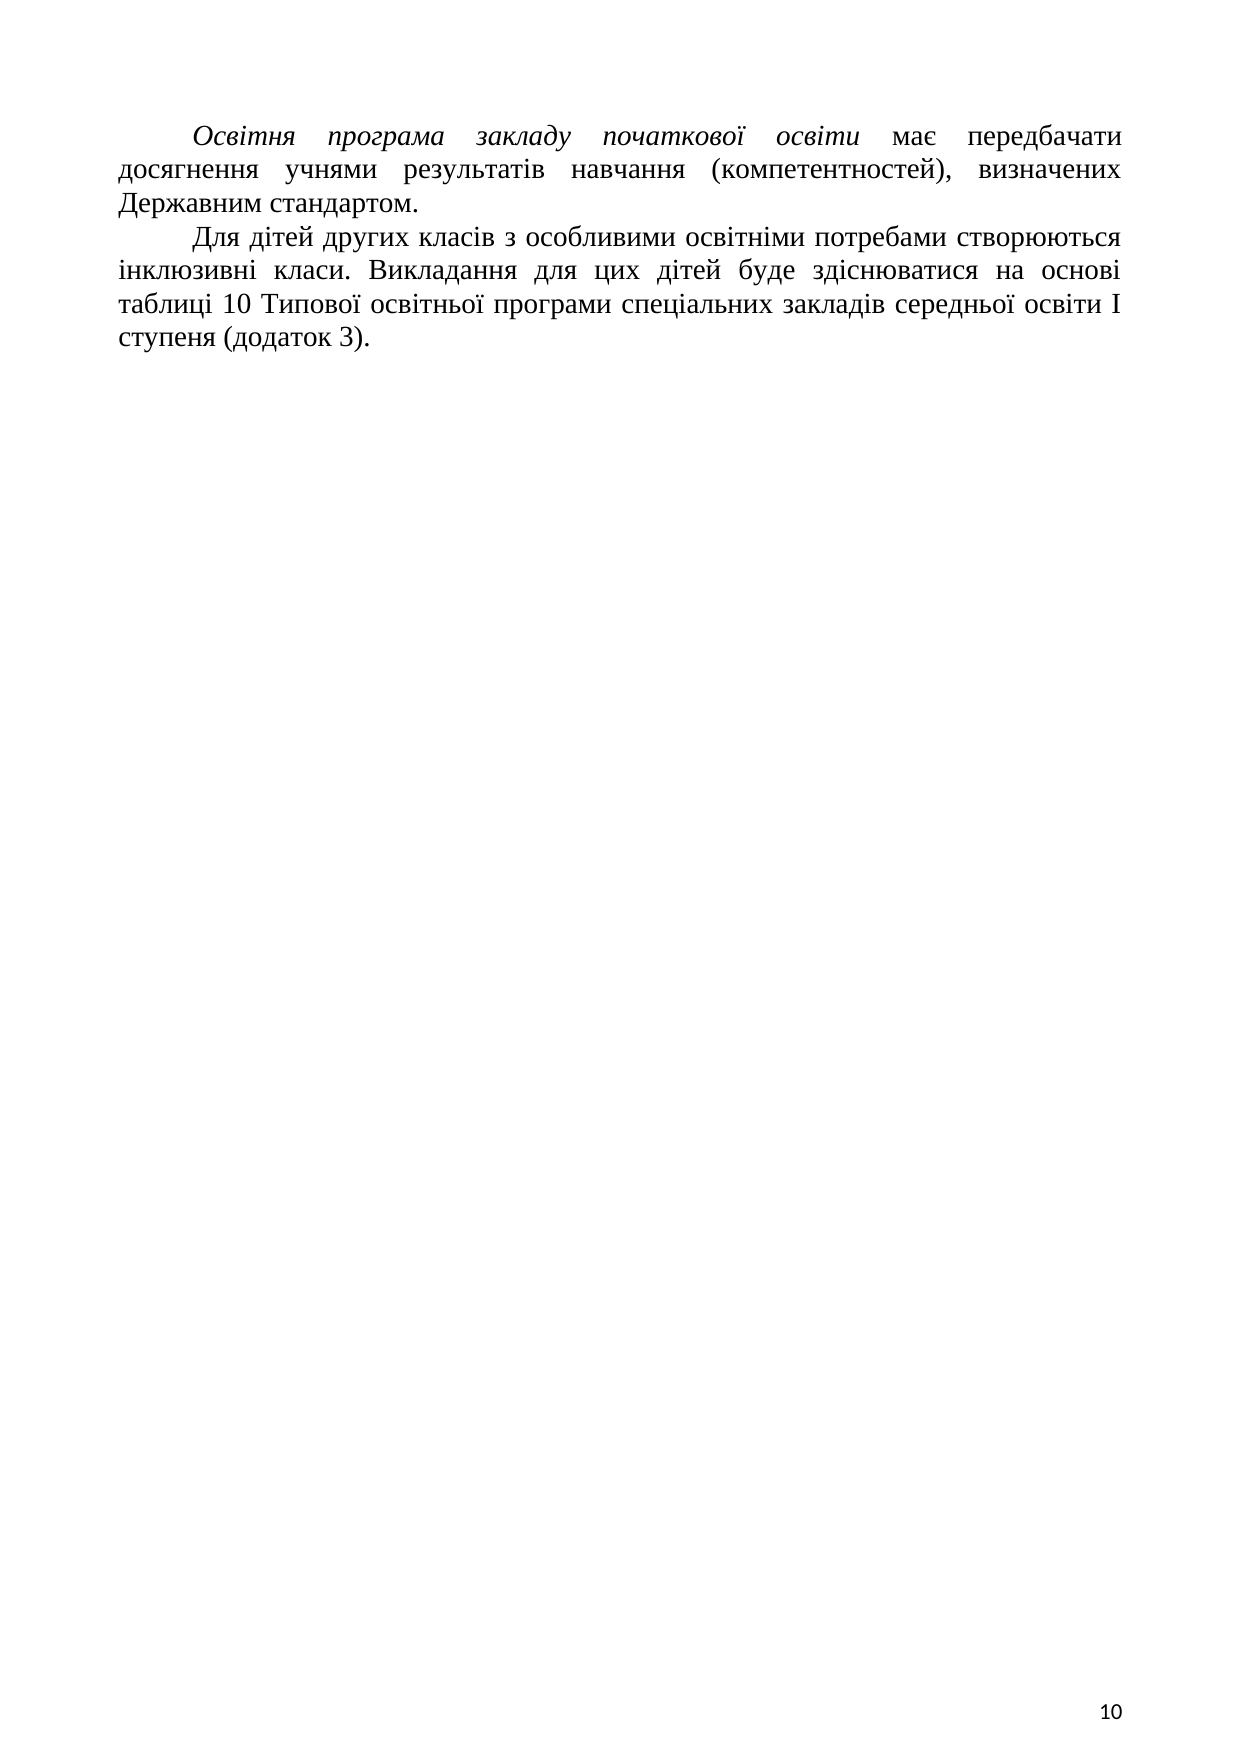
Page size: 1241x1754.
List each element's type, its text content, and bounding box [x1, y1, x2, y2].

text Освітня програма закладу початкової освіти має передбачати досягнення учнями результатів навчання (компетентностей), визначених Державним стандартом. [118, 118, 1122, 219]
text Для дітей других класів з особливими освітніми потребами створюються інклюзивні класи. Викладання для цих дітей буде здіснюватися на основі таблиці 10 Типової освітньої програми спеціальних закладів середньої освіти І ступеня (додаток 3). [118, 219, 1122, 353]
